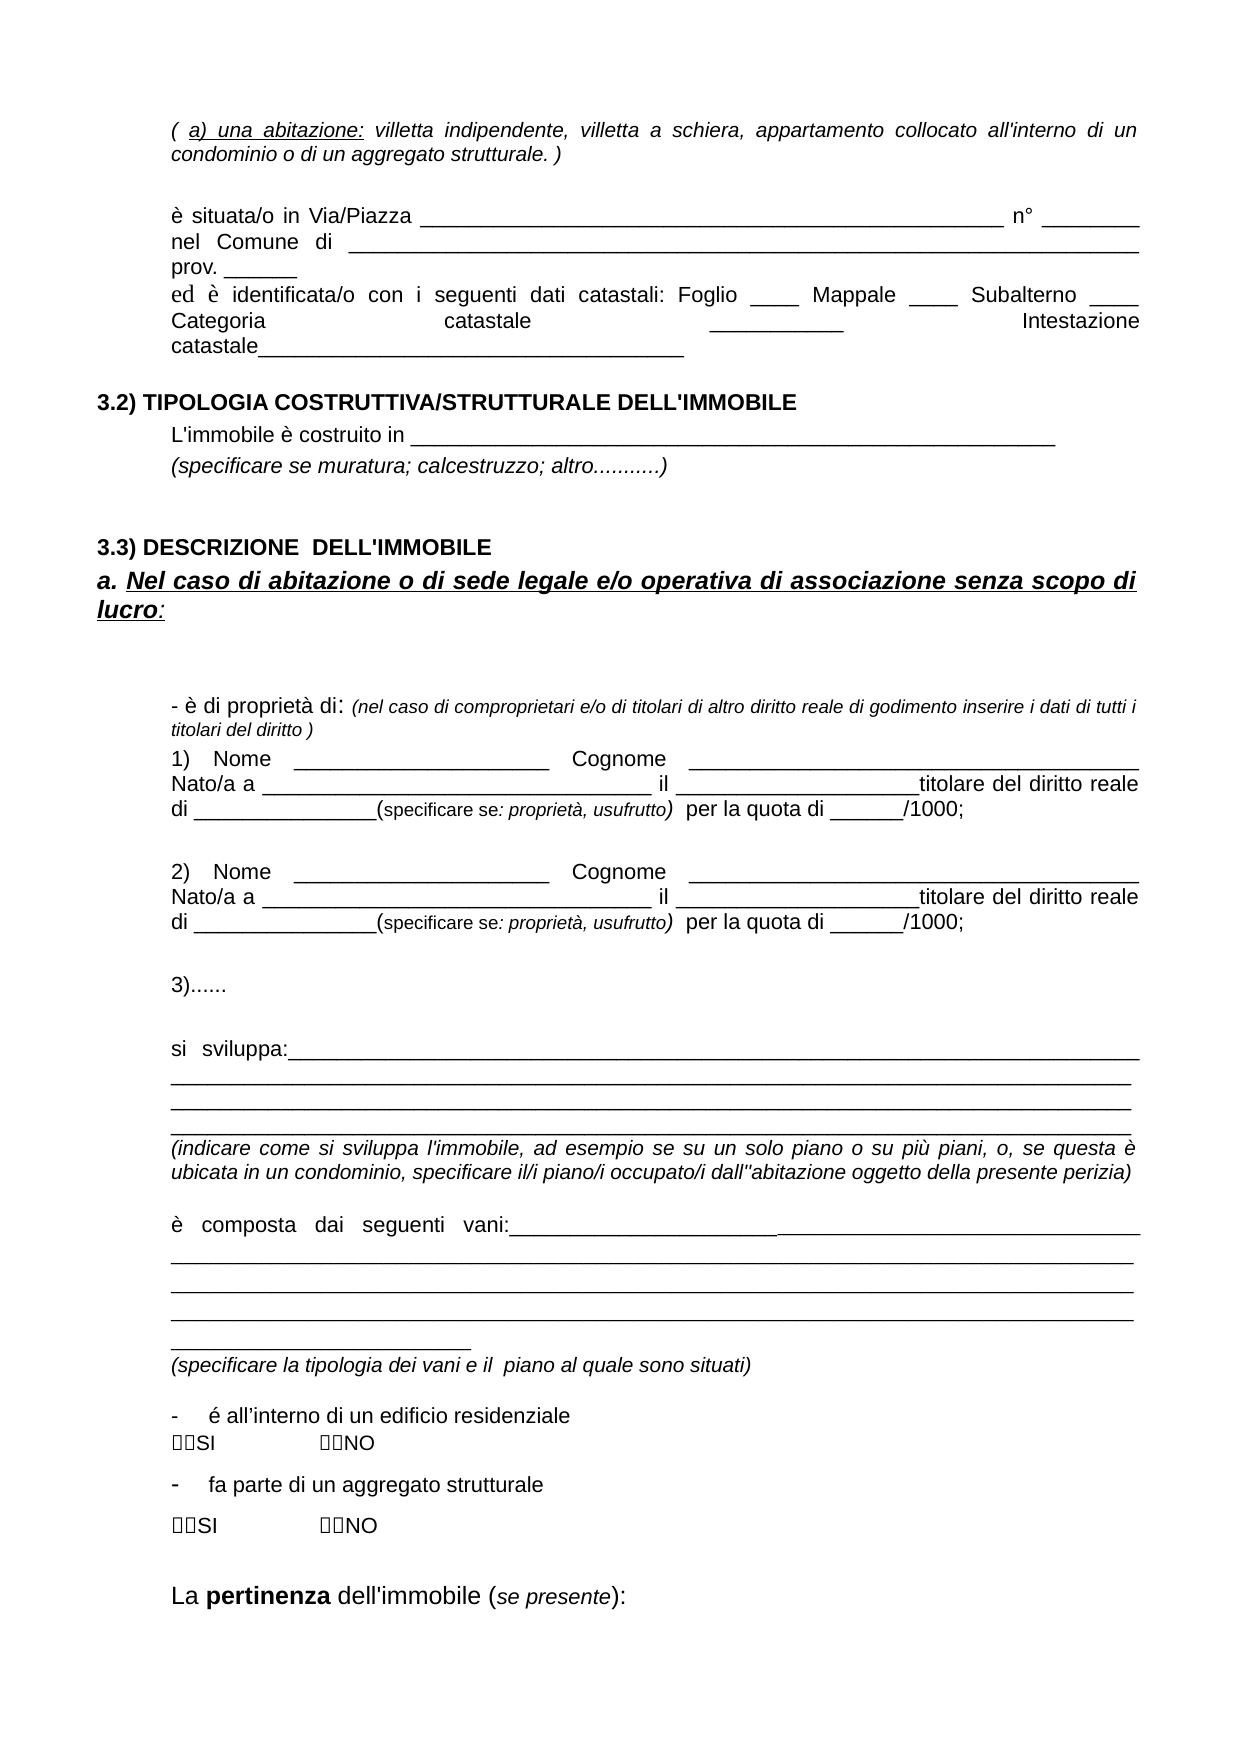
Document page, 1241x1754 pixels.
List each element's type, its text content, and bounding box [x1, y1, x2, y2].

text L'immobile è costruito in _____________________________________________________ [97, 422, 1140, 447]
text SI NO [171, 1428, 1140, 1456]
text SI NO [171, 1510, 1140, 1540]
text - è di proprietà di: (nel caso di comproprietari e/o di titolari di altro diritto reale di godimento inserire i dati di tutti i titolari del diritto ) [171, 689, 1140, 740]
text è situata/o in Via/Piazza ________________________________________________ n° ________ nel Comune di _________________________________________________________________ prov. ______ [171, 203, 1140, 279]
text (specificare la tipologia dei vani e il piano al quale sono situati) [171, 1353, 1140, 1377]
text è composta dai seguenti vani:___________________________________________________ _______________________________________________________________________________________________________________________________________________________________________________________________________________________________________________________________ [171, 1209, 1140, 1353]
text ( a) una abitazione: villetta indipendente, villetta a schiera, appartamento collocato all'interno di un condominio o di un aggregato strutturale. ) [171, 118, 1140, 166]
text 3.3) DESCRIZIONE DELL'IMMOBILE [97, 534, 1140, 560]
text ed è identificata/o con i seguenti dati catastali: Foglio ____ Mappale ____ Subalterno ____ Categoria catastale ___________ Intestazione catastale___________________________________ [171, 279, 1140, 358]
list fa parte di un aggregato strutturale [171, 1469, 1140, 1497]
text 3)...... [171, 972, 1140, 997]
text 3.2) TIPOLOGIA COSTRUTTIVA/STRUTTURALE DELL'IMMOBILE [97, 389, 1140, 416]
text 1) Nome _____________________ Cognome _____________________________________ Nato/a a ________________________________ il ____________________titolare del diritto reale di _______________(specificare se: proprietà, usufrutto) per la quota di ______/1000; [171, 746, 1140, 822]
text si sviluppa:______________________________________________________________________ _____________________________________________________________________________________________________________________________________________________________________________________________________________________________________________ [171, 1035, 1140, 1136]
text a. Nel caso di abitazione o di sede legale e/o operativa di associazione senza scopo di lucro: [97, 566, 1140, 623]
text La pertinenza dell'immobile (se presente): [97, 1581, 1140, 1610]
text (specificare se muratura; calcestruzzo; altro...........) [97, 453, 1140, 478]
text 2) Nome _____________________ Cognome _____________________________________ Nato/a a ________________________________ il ____________________titolare del diritto reale di _______________(specificare se: proprietà, usufrutto) per la quota di ______/1000; [171, 859, 1140, 934]
text (indicare come si sviluppa l'immobile, ad esempio se su un solo piano o su più piani, o, se questa è ubicata in un condominio, specificare il/i piano/i occupato/i dall''abitazione oggetto della presente perizia) [171, 1136, 1140, 1184]
list é all’interno di un edificio residenziale [171, 1402, 1140, 1428]
